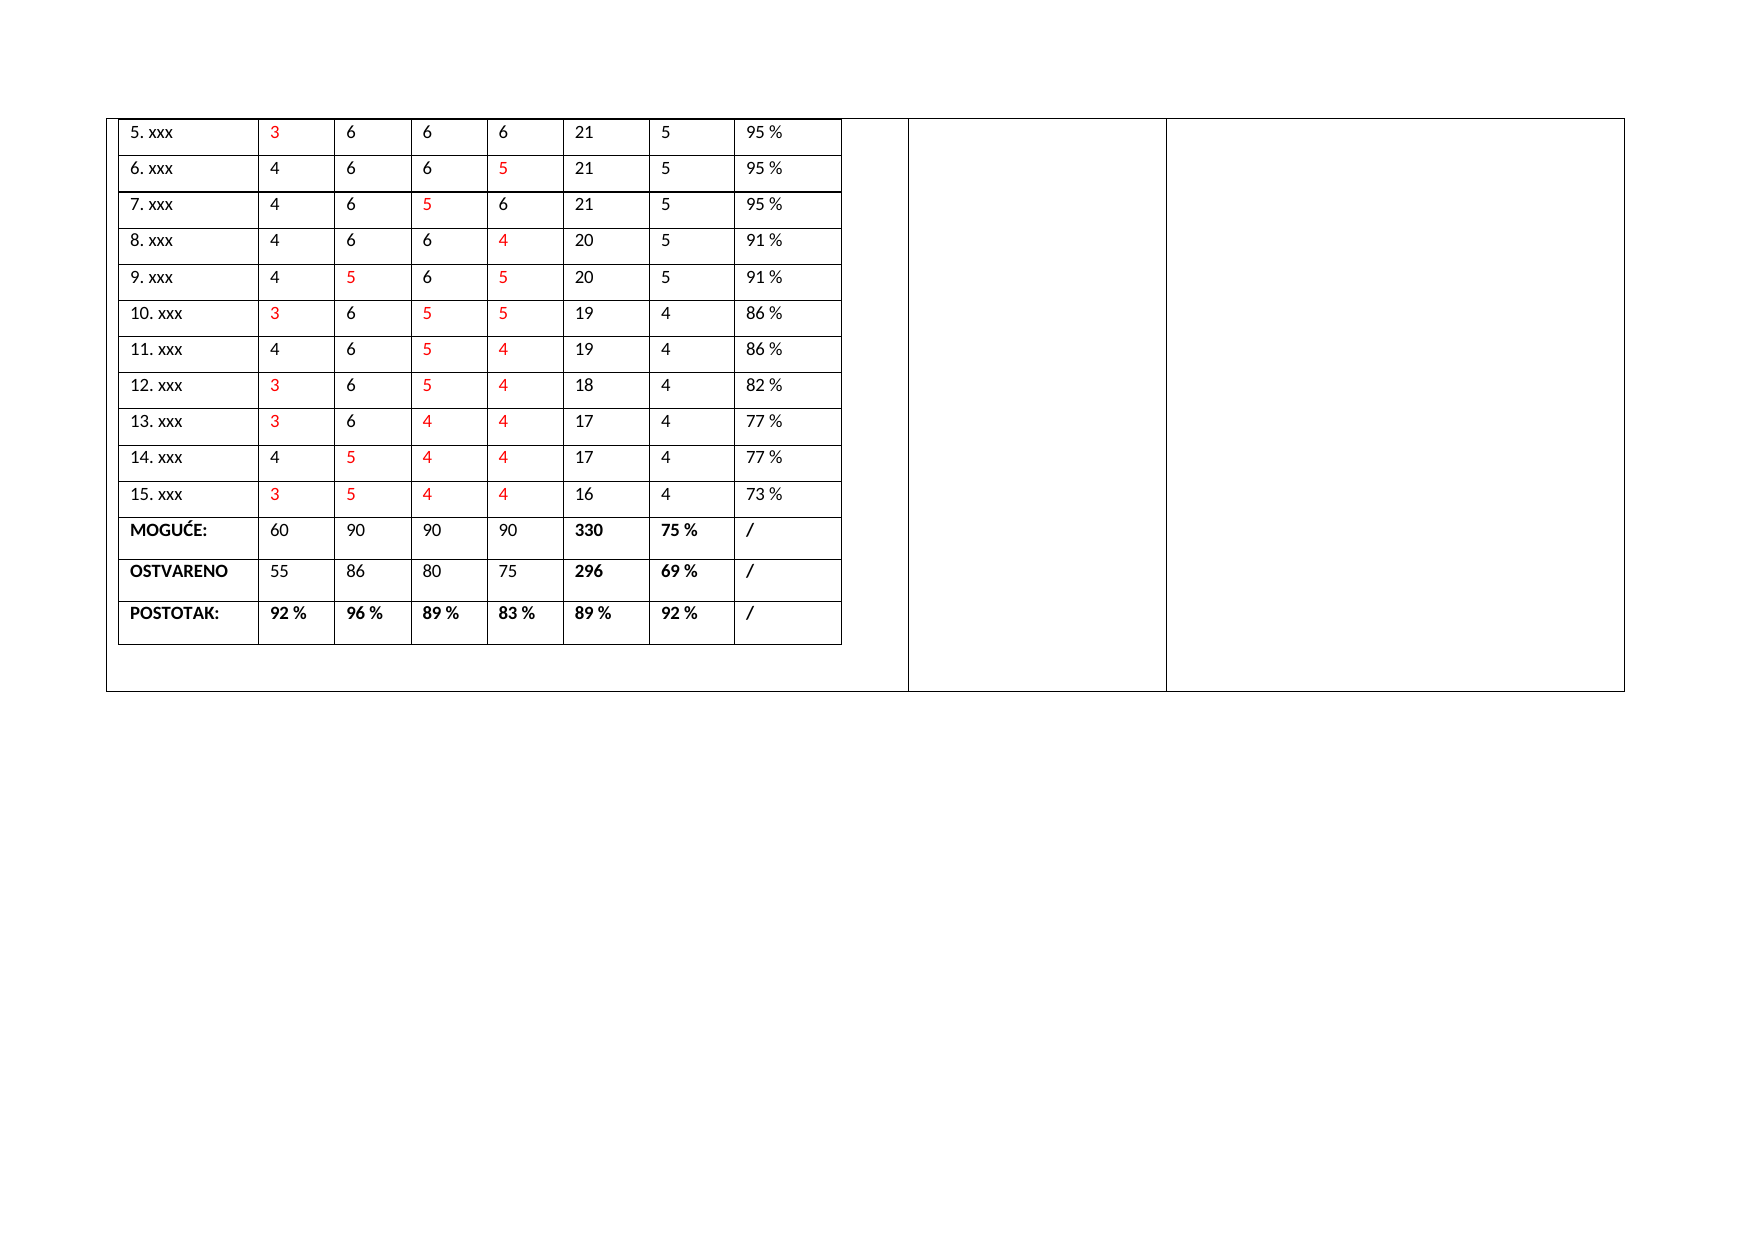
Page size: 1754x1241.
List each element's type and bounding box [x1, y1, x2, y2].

table_cell [107, 119, 908, 691]
table_cell [909, 119, 1166, 691]
table_cell [1167, 119, 1624, 691]
